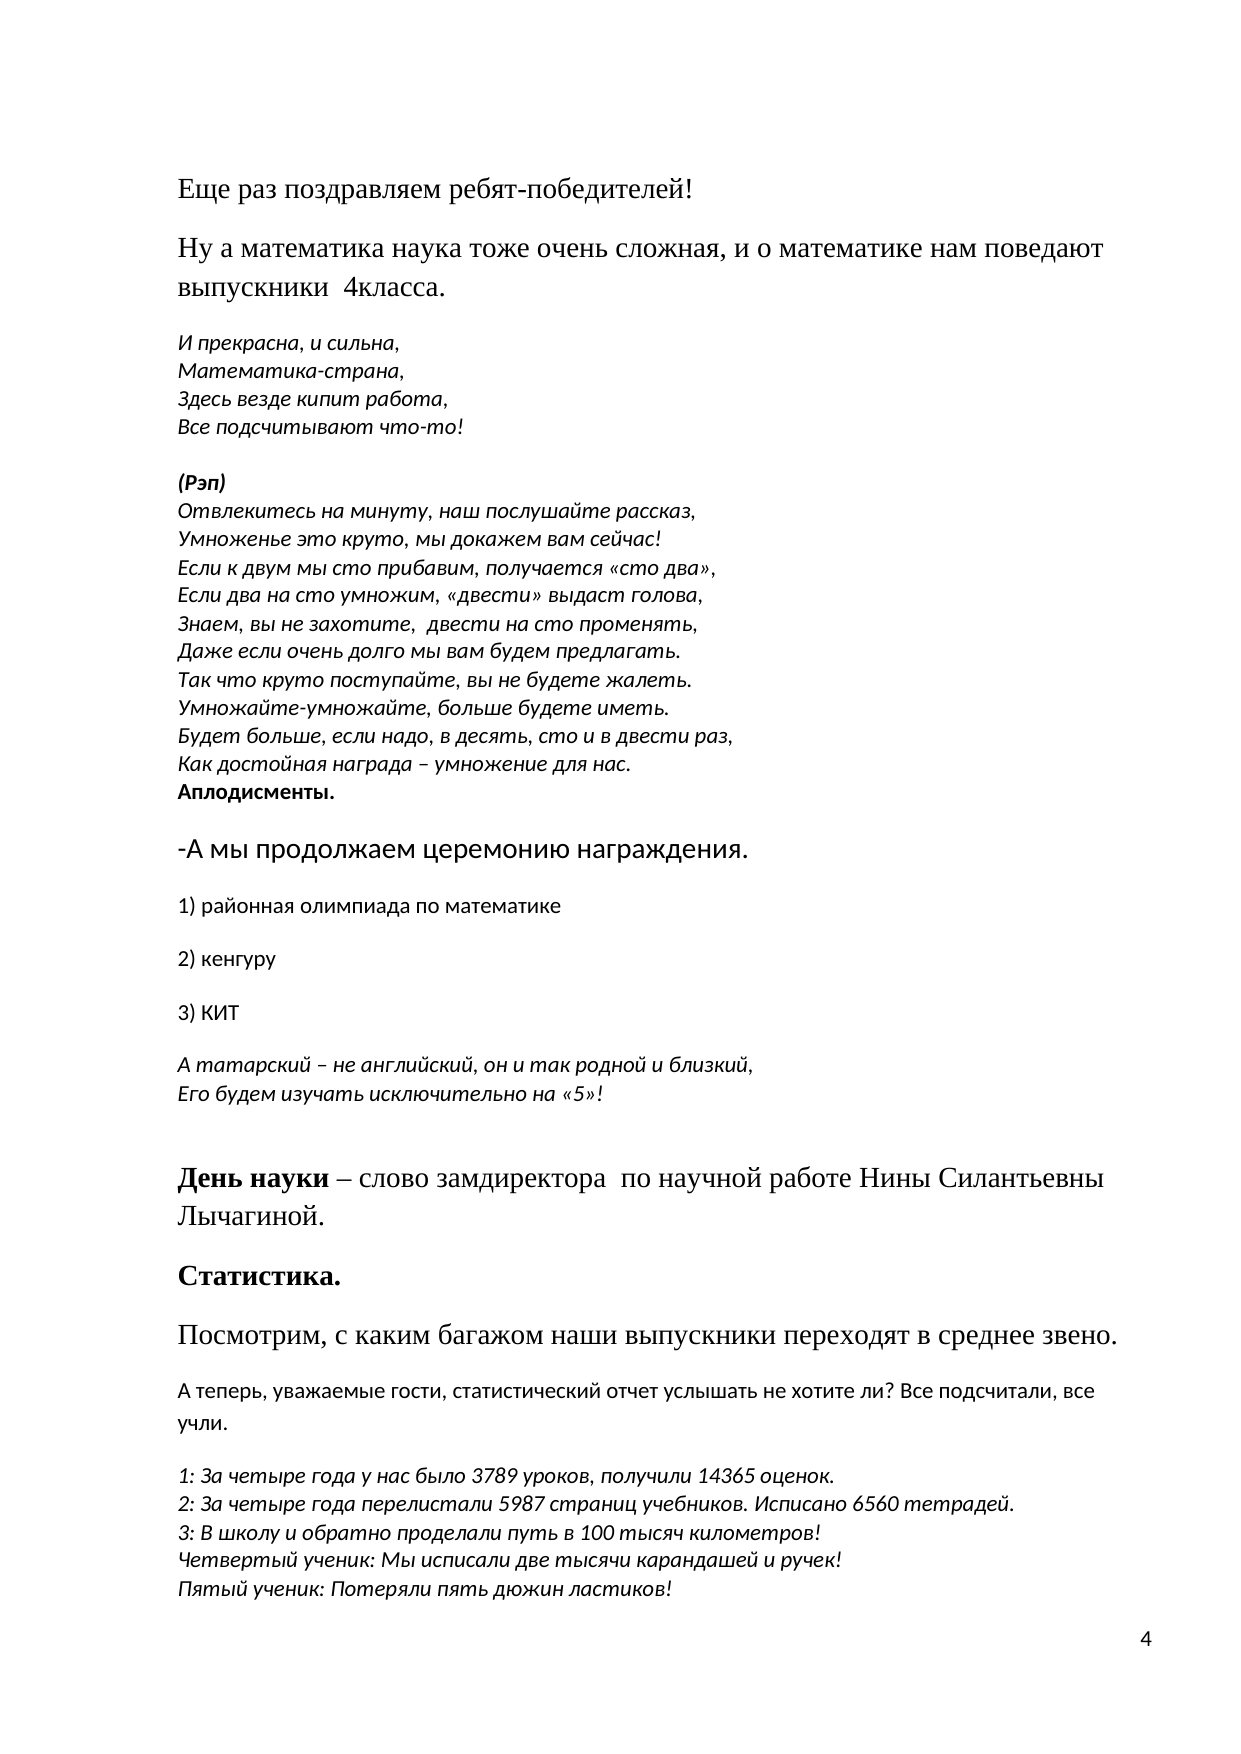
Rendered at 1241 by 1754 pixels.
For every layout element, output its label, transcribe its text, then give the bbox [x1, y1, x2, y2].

text Все подсчитывают что-то! [177, 412, 1152, 441]
text И прекрасна, и сильна, [177, 328, 1152, 356]
text Знаем, вы не захотите, двести на сто променять, [177, 609, 1152, 637]
text Пятый ученик: Потеряли пять дюжин ластиков! [177, 1574, 1152, 1602]
text Так что круто поступайте, вы не будете жалеть. [177, 665, 1152, 693]
text Математика-страна, [177, 356, 1152, 384]
text Ну а математика наука тоже очень сложная, и о математике нам поведают выпускники 4класса. [177, 231, 1152, 303]
text 3) КИТ [177, 998, 1152, 1026]
text Если к двум мы сто прибавим, получается «сто два», [177, 553, 1152, 581]
text День науки – слово замдиректора по научной работе Нины Силантьевны Лычагиной. [177, 1160, 1152, 1232]
text (Рэп) [177, 468, 1152, 497]
text 1) районная олимпиада по математике [177, 892, 1152, 919]
text 2) кенгуру [177, 944, 1152, 973]
text Его будем изучать исключительно на «5»! [177, 1079, 1152, 1107]
text 2: За четыре года перелистали 5987 страниц учебников. Исписано 6560 тетрадей. [177, 1489, 1152, 1518]
text Статистика. [177, 1258, 1152, 1291]
text Четвертый ученик: Мы исписали две тысячи карандашей и ручек! [177, 1546, 1152, 1574]
text Как достойная награда – умножение для нас. [177, 749, 1152, 777]
text Умноженье это круто, мы докажем вам сейчас! [177, 524, 1152, 553]
text 3: В школу и обратно проделали путь в 100 тысяч километров! [177, 1518, 1152, 1546]
text А теперь, уважаемые гости, статистический отчет услышать не хотите ли? Все подсчитали, все учли. [177, 1376, 1152, 1437]
text Даже если очень долго мы вам будем предлагать. [177, 637, 1152, 665]
text Если два на сто умножим, «двести» выдаст голова, [177, 581, 1152, 609]
text Еще раз поздравляем ребят-победителей! [177, 171, 1152, 205]
text 1: За четыре года у нас было 3789 уроков, получили 14365 оценок. [177, 1462, 1152, 1489]
text Будет больше, если надо, в десять, сто и в двести раз, [177, 721, 1152, 749]
text А татарский – не английский, он и так родной и близкий, [177, 1051, 1152, 1079]
text Умножайте-умножайте, больше будете иметь. [177, 693, 1152, 721]
text -А мы продолжаем церемонию награждения. [177, 830, 1152, 865]
text Посмотрим, с каким багажом наши выпускники переходят в среднее звено. [177, 1317, 1152, 1351]
text Аплодисменты. [177, 777, 1152, 805]
text Отвлекитесь на минуту, наш послушайте рассказ, [177, 497, 1152, 524]
text Здесь везде кипит работа, [177, 384, 1152, 412]
